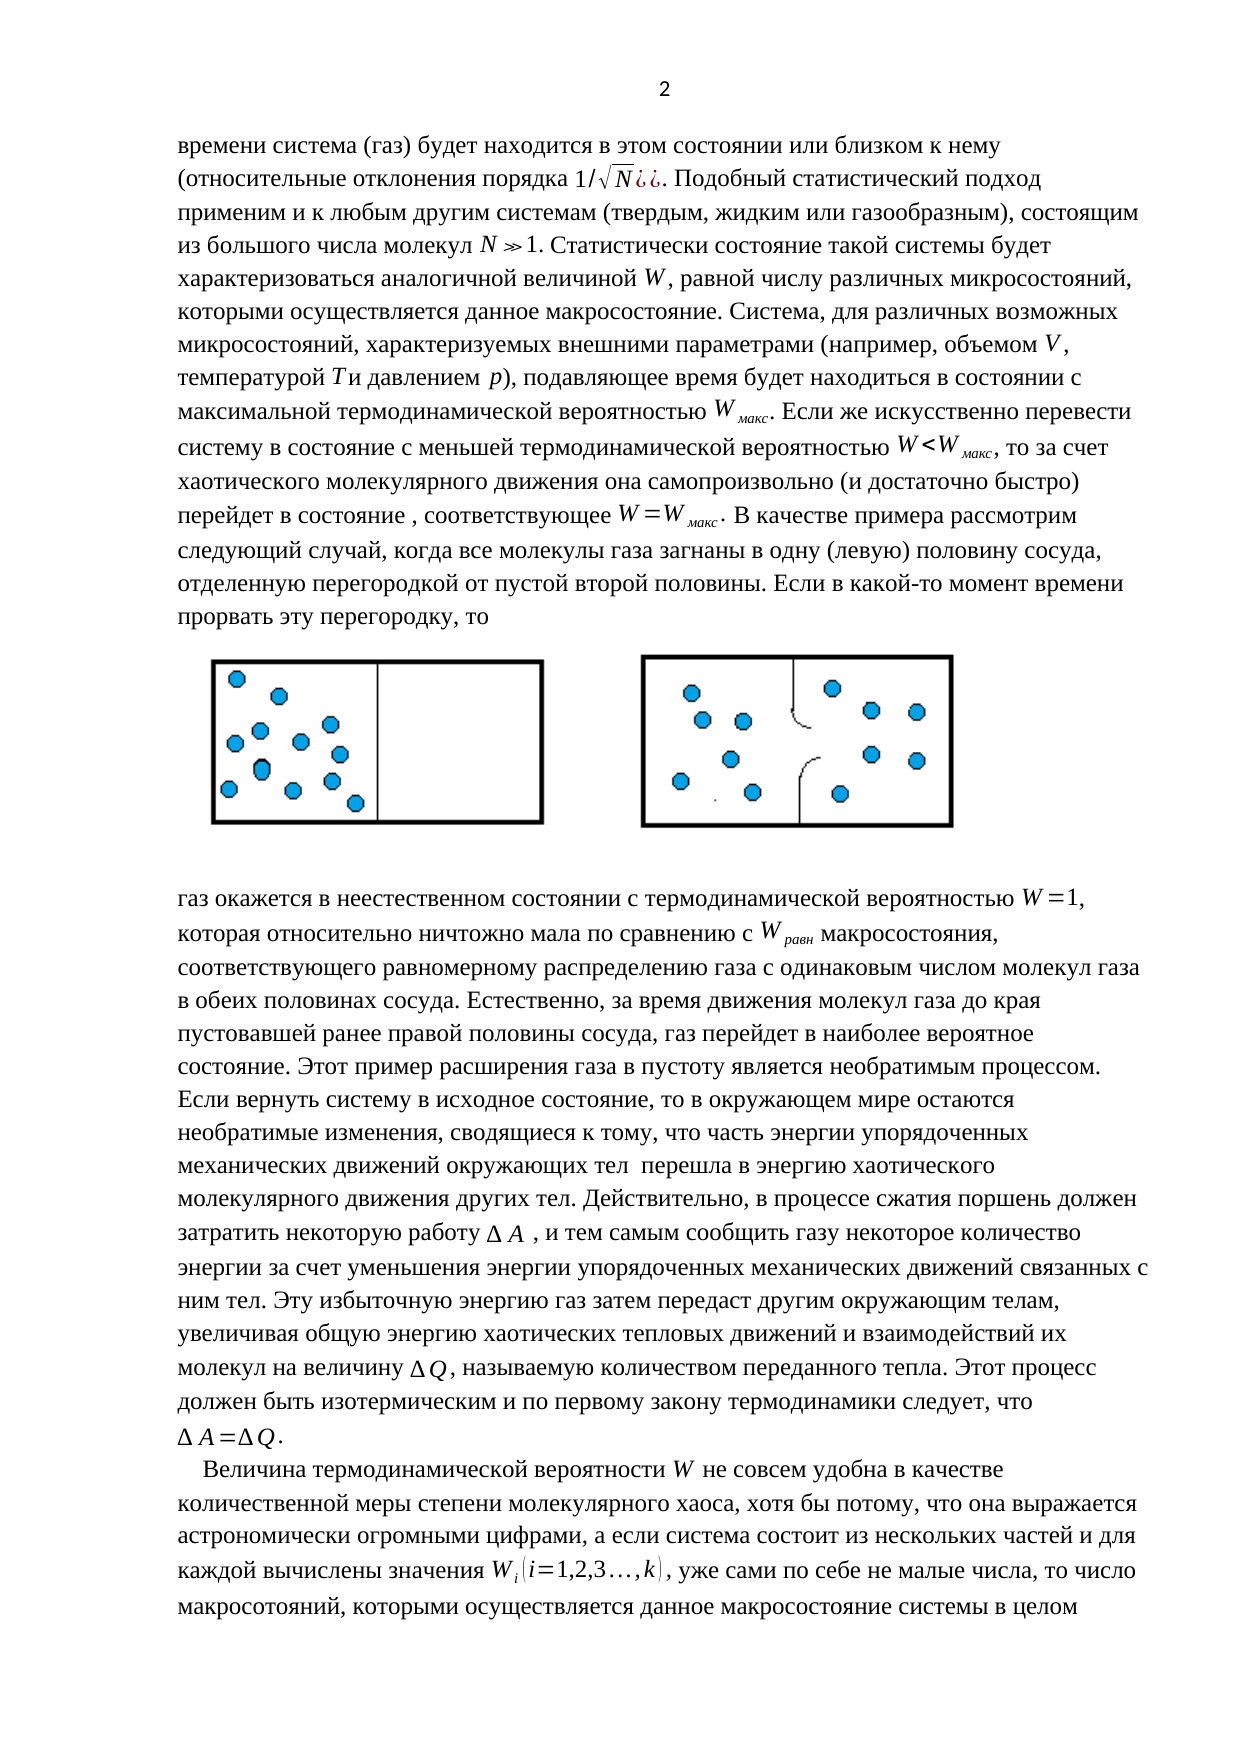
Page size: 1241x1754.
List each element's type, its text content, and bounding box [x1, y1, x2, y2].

list . [177, 1419, 1152, 1450]
picture [177, 633, 996, 880]
list газ окажется в неестественном состоянии с термодинамической вероятностью , которая относительно ничтожно мала по сравнению с макросостояния, соответствующего равномерному распределению газа с одинаковым числом молекул газа в обеих половинах сосуда. Естественно, за время движения молекул газа до края пустовавшей ранее правой половины сосуда, газ перейдет в наиболее вероятное состояние. Этот пример расширения газа в пустоту является необратимым процессом. Если вернуть систему в исходное состояние, то в окружающем мире остаются необратимые изменения, сводящиеся к тому, что часть энергии упорядоченных механических движений окружающих тел перешла в энергию хаотического молекулярного движения других тел. Действительно, в процессе сжатия поршень должен затратить некоторую работу , и тем самым сообщить газу некоторое количество энергии за счет уменьшения энергии упорядоченных механических движений связанных с ним тел. Эту избыточную энергию газ затем передаст другим окружающим телам, увеличивая общую энергию хаотических тепловых движений и взаимодействий их молекул на величину , называемую количеством переданного тепла. Этот процесс должен быть изотермическим и по первому закону термодинамики следует, что [177, 883, 1152, 1415]
list Величина термодинамической вероятности не совсем удобна в качестве количественной меры степени молекулярного хаоса, хотя бы потому, что она выражается астрономически огромными цифрами, а если система состоит из нескольких частей и для каждой вычислены значения уже сами по себе не малые числа, то число макросотояний, которыми осуществляется данное макросостояние системы в целом [177, 1454, 1152, 1619]
